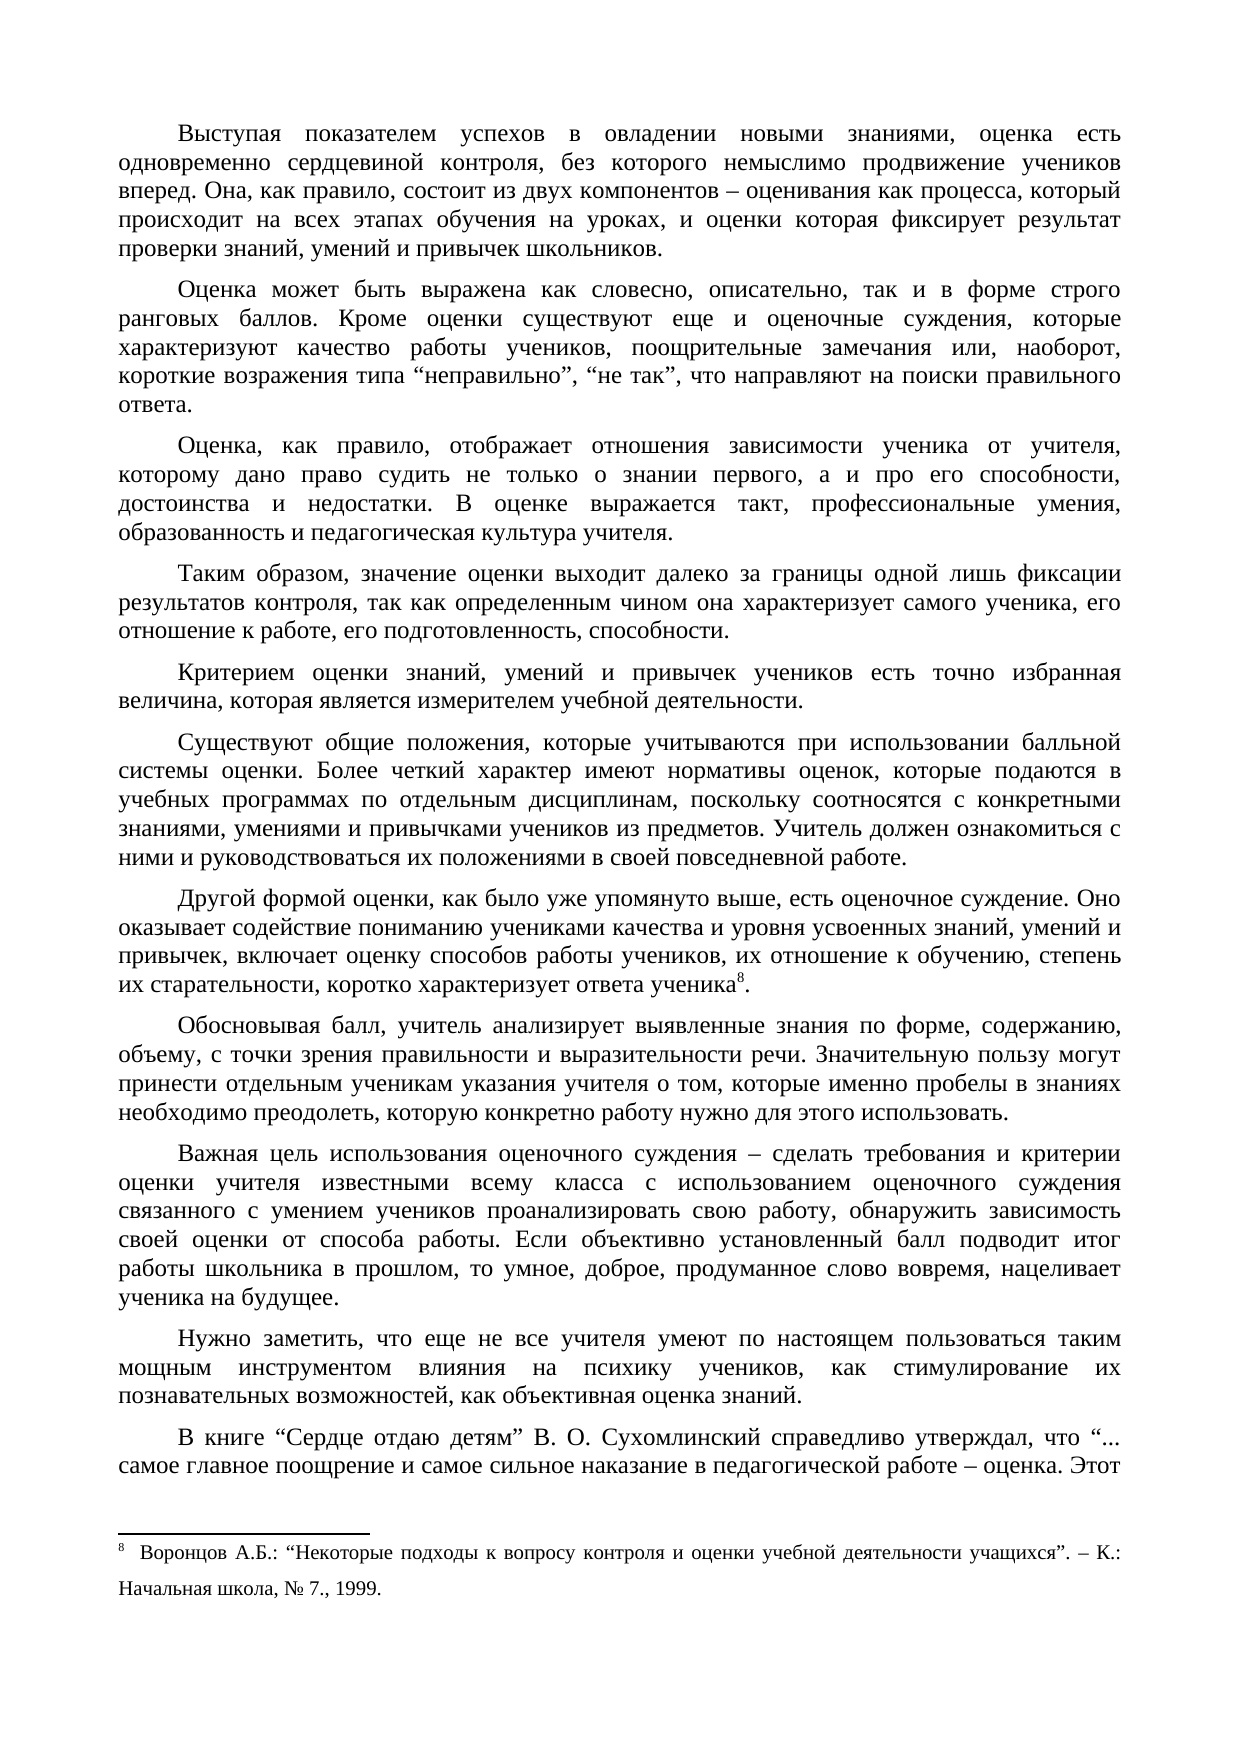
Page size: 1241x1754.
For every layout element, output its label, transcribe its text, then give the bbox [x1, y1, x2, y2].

text Важная цель использования оценочного суждения – сделать требования и критерии оценки учителя известными всему класса с использованием оценочного суждения связанного с умением учеников проанализировать свою работу, обнаружить зависимость своей оценки от способа работы. Если объективно установленный балл подводит итог работы школьника в прошлом, то умное, доброе, продуманное слово вовремя, нацеливает ученика на будущее. [118, 1138, 1122, 1311]
text Критерием оценки знаний, умений и привычек учеников есть точно избранная величина, которая является измерителем учебной деятельности. [118, 657, 1122, 714]
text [118, 1422, 1122, 1479]
text Обосновывая балл, учитель анализирует выявленные знания по форме, содержанию, объему, с точки зрения правильности и выразительности речи. Значительную пользу могут принести отдельным ученикам указания учителя о том, которые именно пробелы в знаниях необходимо преодолеть, которую конкретно работу нужно для этого использовать. [118, 1011, 1122, 1126]
text Выступая показателем успехов в овладении новыми знаниями, оценка есть одновременно сердцевиной контроля, без которого немыслимо продвижение учеников вперед. Она, как правило, состоит из двух компонентов – оценивания как процесса, который происходит на всех этапах обучения на уроках, и оценки которая фиксирует результат проверки знаний, умений и привычек школьников. [118, 118, 1122, 262]
text Нужно заметить, что еще не все учителя умеют по настоящем пользоваться таким мощным инструментом влияния на психику учеников, как стимулирование их познавательных возможностей, как объективная оценка знаний. [118, 1323, 1122, 1409]
text Оценка может быть выражена как словесно, описательно, так и в форме строго ранговых баллов. Кроме оценки существуют еще и оценочные суждения, которые характеризуют качество работы учеников, поощрительные замечания или, наоборот, короткие возражения типа “неправильно”, “не так”, что направляют на поиски правильного ответа. [118, 274, 1122, 418]
text Существуют общие положения, которые учитываются при использовании балльной системы оценки. Более четкий характер имеют нормативы оценок, которые подаются в учебных программах по отдельным дисциплинам, поскольку соотносятся с конкретными знаниями, умениями и привычками учеников из предметов. Учитель должен ознакомиться с ними и руководствоваться их положениями в своей повседневной работе. [118, 727, 1122, 871]
text Оценка, как правило, отображает отношения зависимости ученика от учителя, которому дано право судить не только о знании первого, а и про его способности, достоинства и недостатки. В оценке выражается такт, профессиональные умения, образованность и педагогическая культура учителя. [118, 431, 1122, 546]
text Таким образом, значение оценки выходит далеко за границы одной лишь фиксации результатов контроля, так как определенным чином она характеризует самого ученика, его отношение к работе, его подготовленность, способности. [118, 558, 1122, 644]
text Другой формой оценки, как было уже упомянуто выше, есть оценочное суждение. Оно оказывает содействие пониманию учениками качества и уровня усвоенных знаний, умений и привычек, включает оценку способов работы учеников, их отношение к обучению, степень их старательности, коротко характеризует ответа ученика. [118, 883, 1122, 998]
